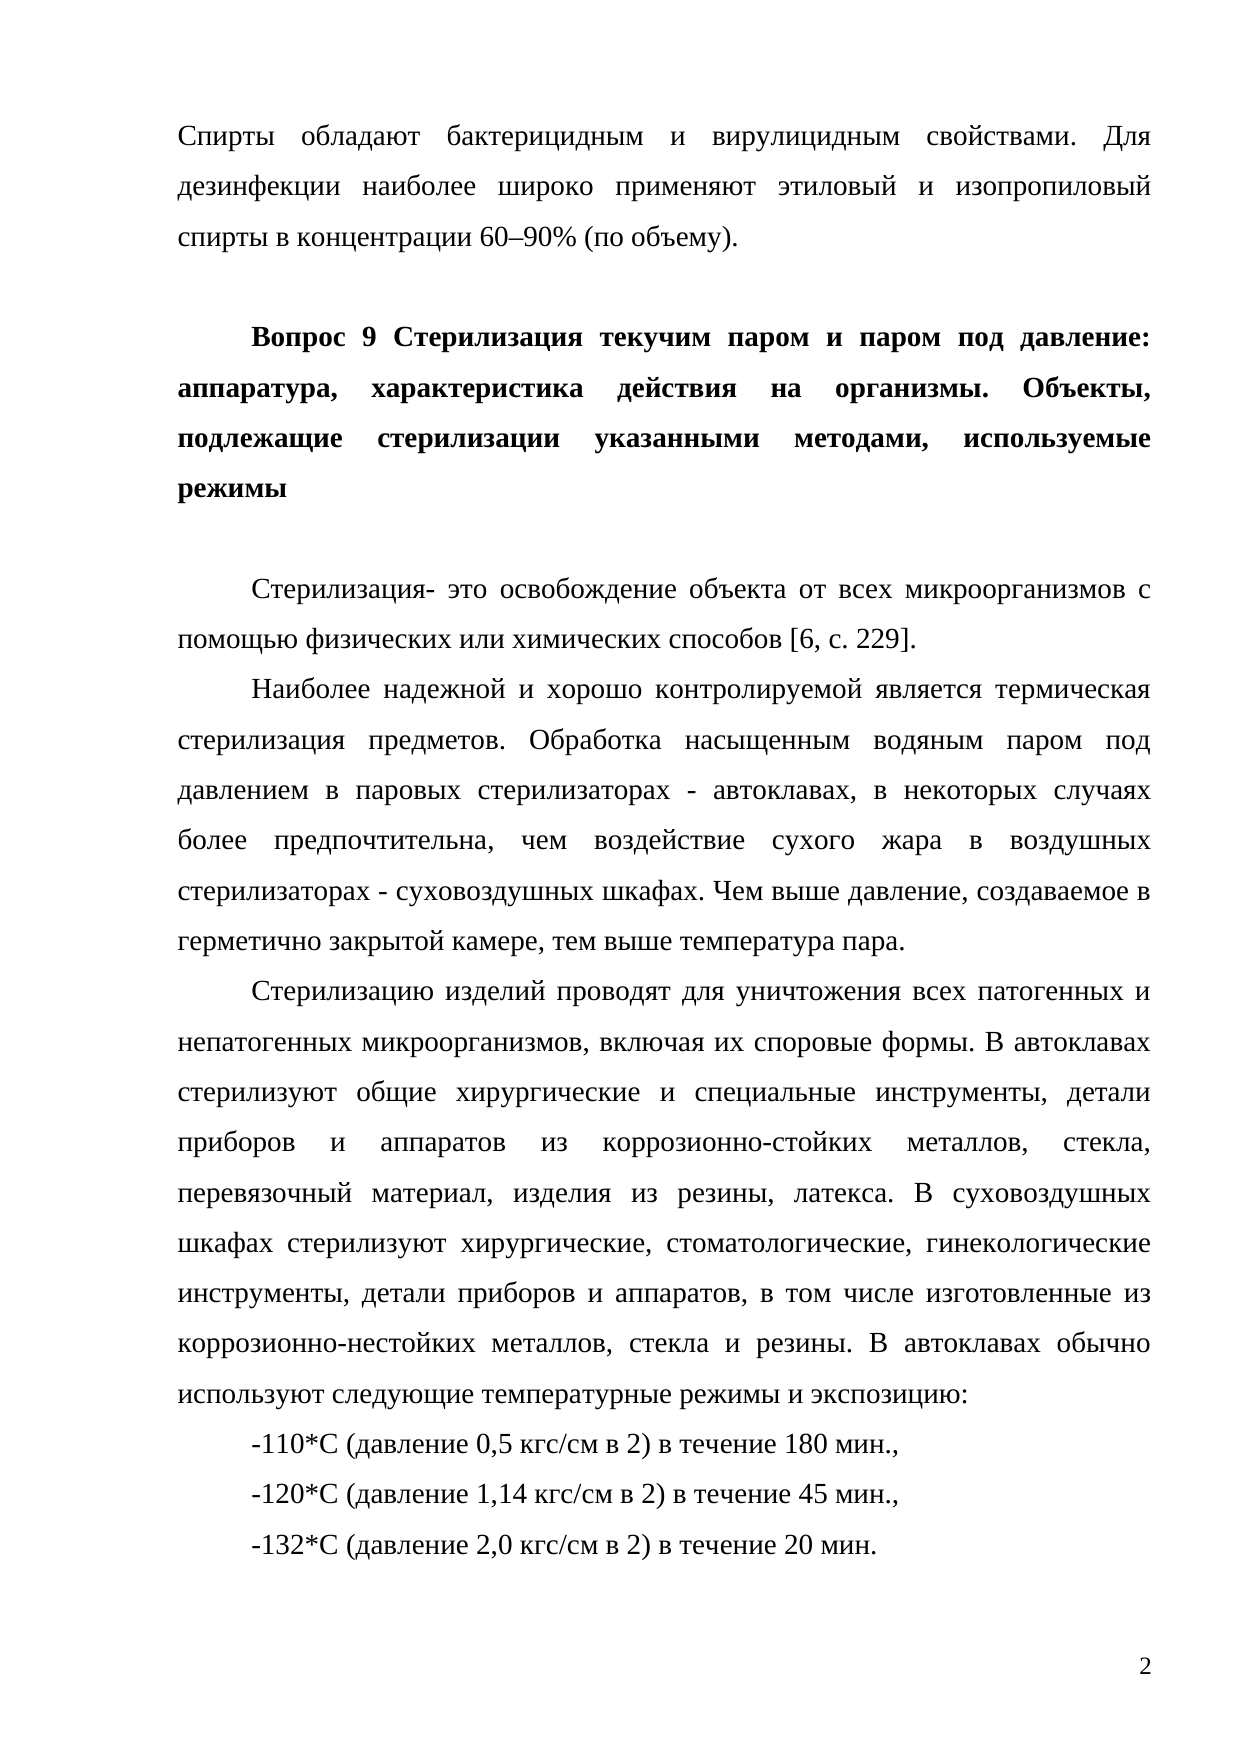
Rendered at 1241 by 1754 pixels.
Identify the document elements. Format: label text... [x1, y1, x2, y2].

text -110*С (давление 0,5 кгс/см в 2) в течение 180 мин., [177, 1426, 1152, 1460]
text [177, 118, 1152, 252]
text -120*С (давление 1,14 кгс/см в 2) в течение 45 мин., [177, 1477, 1152, 1510]
text Стерилизация- это освобождение объекта от всех микроорганизмов с помощью физических или химических способов [6, с. 229]. [177, 571, 1152, 655]
text Наиболее надежной и хорошо контролируемой является термическая стерилизация предметов. Обработка насыщенным водяным паром под давлением в паровых стерилизаторах - автоклавах, в некоторых случаях более предпочтительна, чем воздействие сухого жара в воздушных стерилизаторах - суховоздушных шкафах. Чем выше давление, создаваемое в герметично закрытой камере, тем выше температура пара. [177, 672, 1152, 957]
text Вопрос 9 Стерилизация текучим паром и паром под давление: аппаратура, характеристика действия на организмы. Объекты, подлежащие стерилизации указанными методами, используемые режимы [177, 319, 1152, 504]
text -132*С (давление 2,0 кгс/см в 2) в течение 20 мин. [177, 1527, 1152, 1560]
text Стерилизацию изделий проводят для уничтожения всех патогенных и непатогенных микроорганизмов, включая их споровые формы. В автоклавах стерилизуют общие хирургические и специальные инструменты, детали приборов и аппаратов из коррозионно-стойких металлов, стекла, перевязочный материал, изделия из резины, латекса. В суховоздушных шкафах стерилизуют хирургические, стоматологические, гинекологические инструменты, детали приборов и аппаратов, в том числе изготовленные из коррозионно-нестойких металлов, стекла и резины. В автоклавах обычно используют следующие температурные режимы и экспозицию: [177, 973, 1152, 1409]
